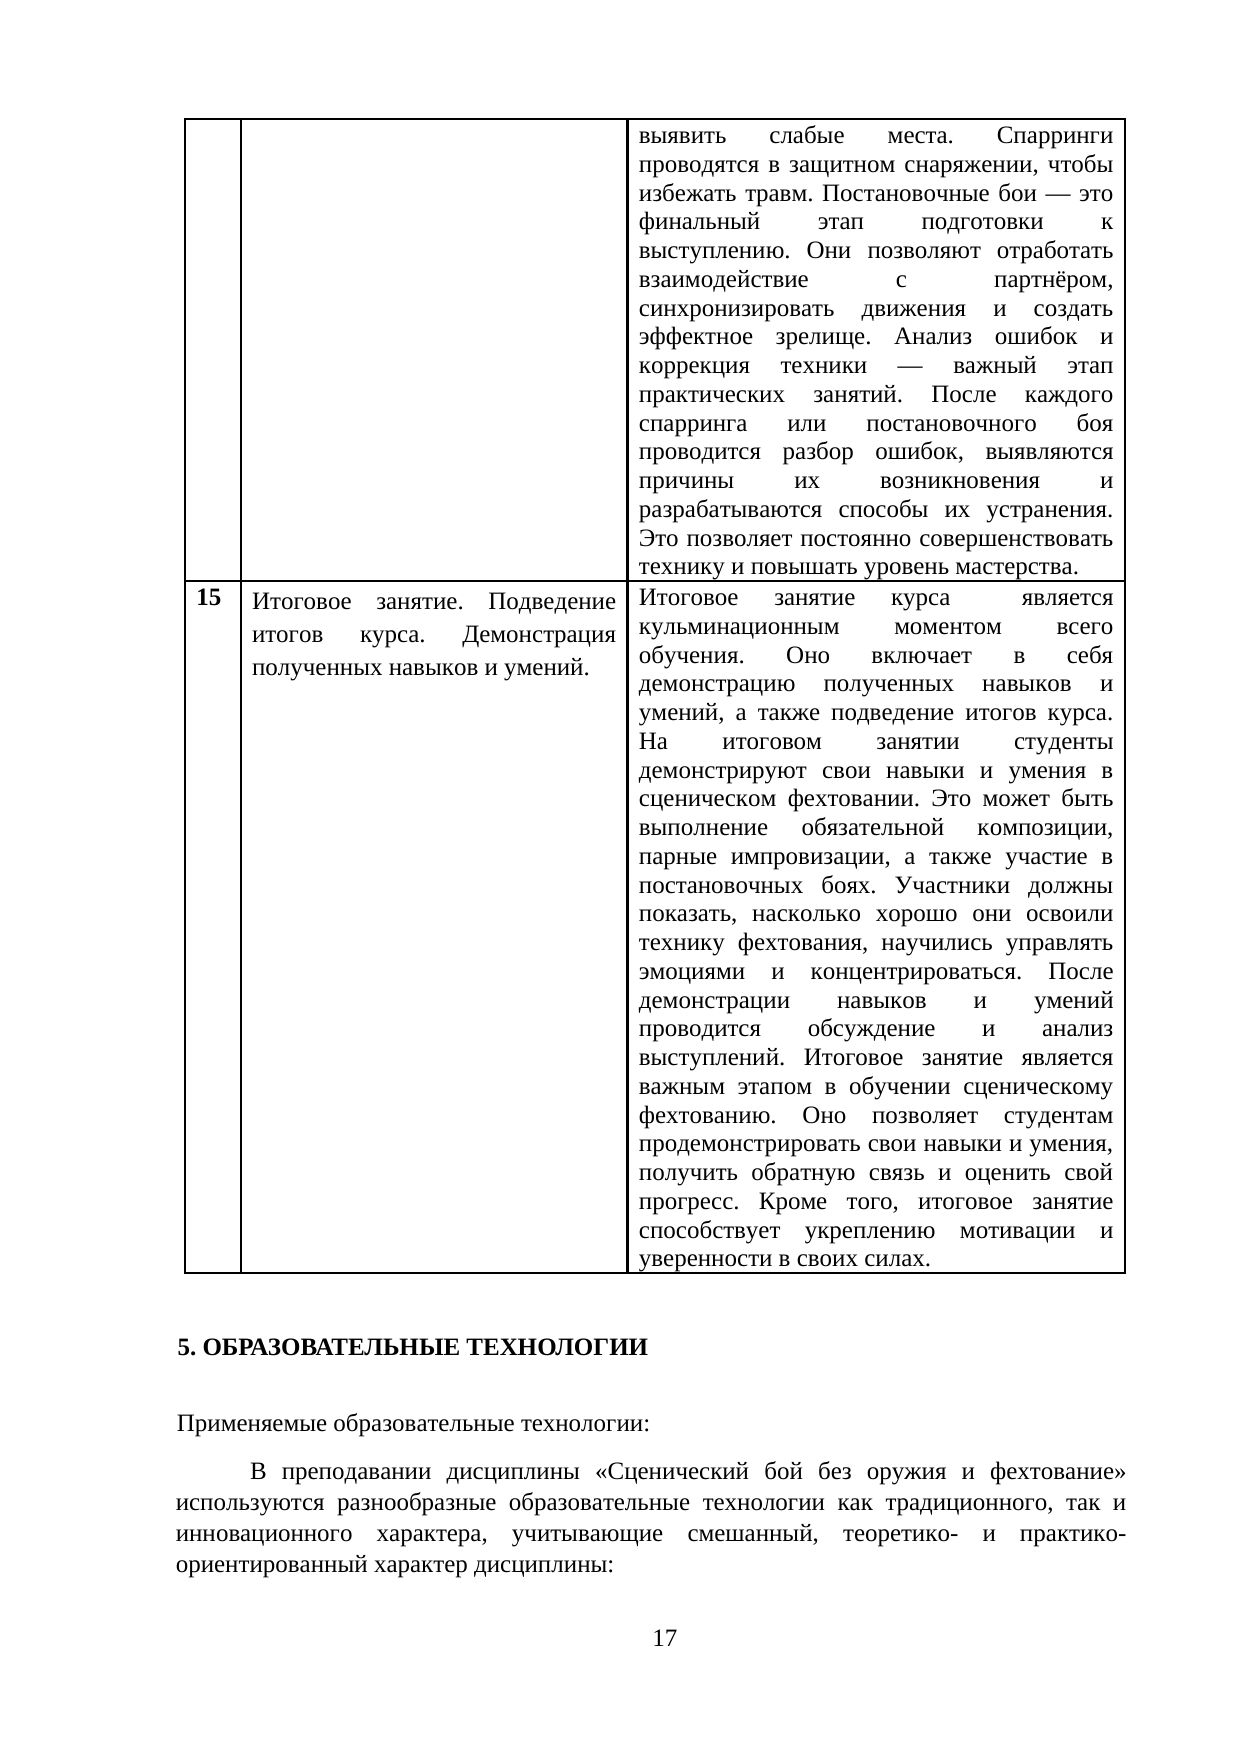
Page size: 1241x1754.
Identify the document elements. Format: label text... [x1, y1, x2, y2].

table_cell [629, 120, 1124, 580]
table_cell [242, 120, 626, 580]
table_cell Итоговое занятие. Подведение итогов курса. Демонстрация полученных навыков и умений. [242, 582, 626, 1272]
text 5. ОБРАЗОВАТЕЛЬНЫЕ ТЕХНОЛОГИИ [177, 1332, 1152, 1361]
text Применяемые образовательные технологии: [177, 1408, 1127, 1437]
text В преподавании дисциплины «Сценический бой без оружия и фехтование» используются разнообразные образовательные технологии как традиционного, так и инновационного характера, учитывающие смешанный, теоретико- и практико-ориентированный характер дисциплины: [176, 1456, 1127, 1578]
table_cell 15 [186, 582, 240, 1272]
table_cell 14 [186, 120, 240, 580]
table_cell Итоговое занятие курса является кульминационным моментом всего обучения. Оно включает в себя демонстрацию полученных навыков и умений, а также подведение итогов курса. На итоговом занятии студенты демонстрируют свои навыки и умения в сценическом фехтовании. Это может быть выполнение обязательной композиции, парные импровизации, а также участие в постановочных боях. Участники должны показать, насколько хорошо они освоили технику фехтования, научились управлять эмоциями и концентрироваться. После демонстрации навыков и умений проводится обсуждение и анализ выступлений. Итоговое занятие является важным этапом в обучении сценическому фехтованию. Оно позволяет студентам продемонстрировать свои навыки и умения, получить обратную связь и оценить свой прогресс. Кроме того, итоговое занятие способствует укреплению мотивации и уверенности в своих силах. [629, 582, 1124, 1272]
